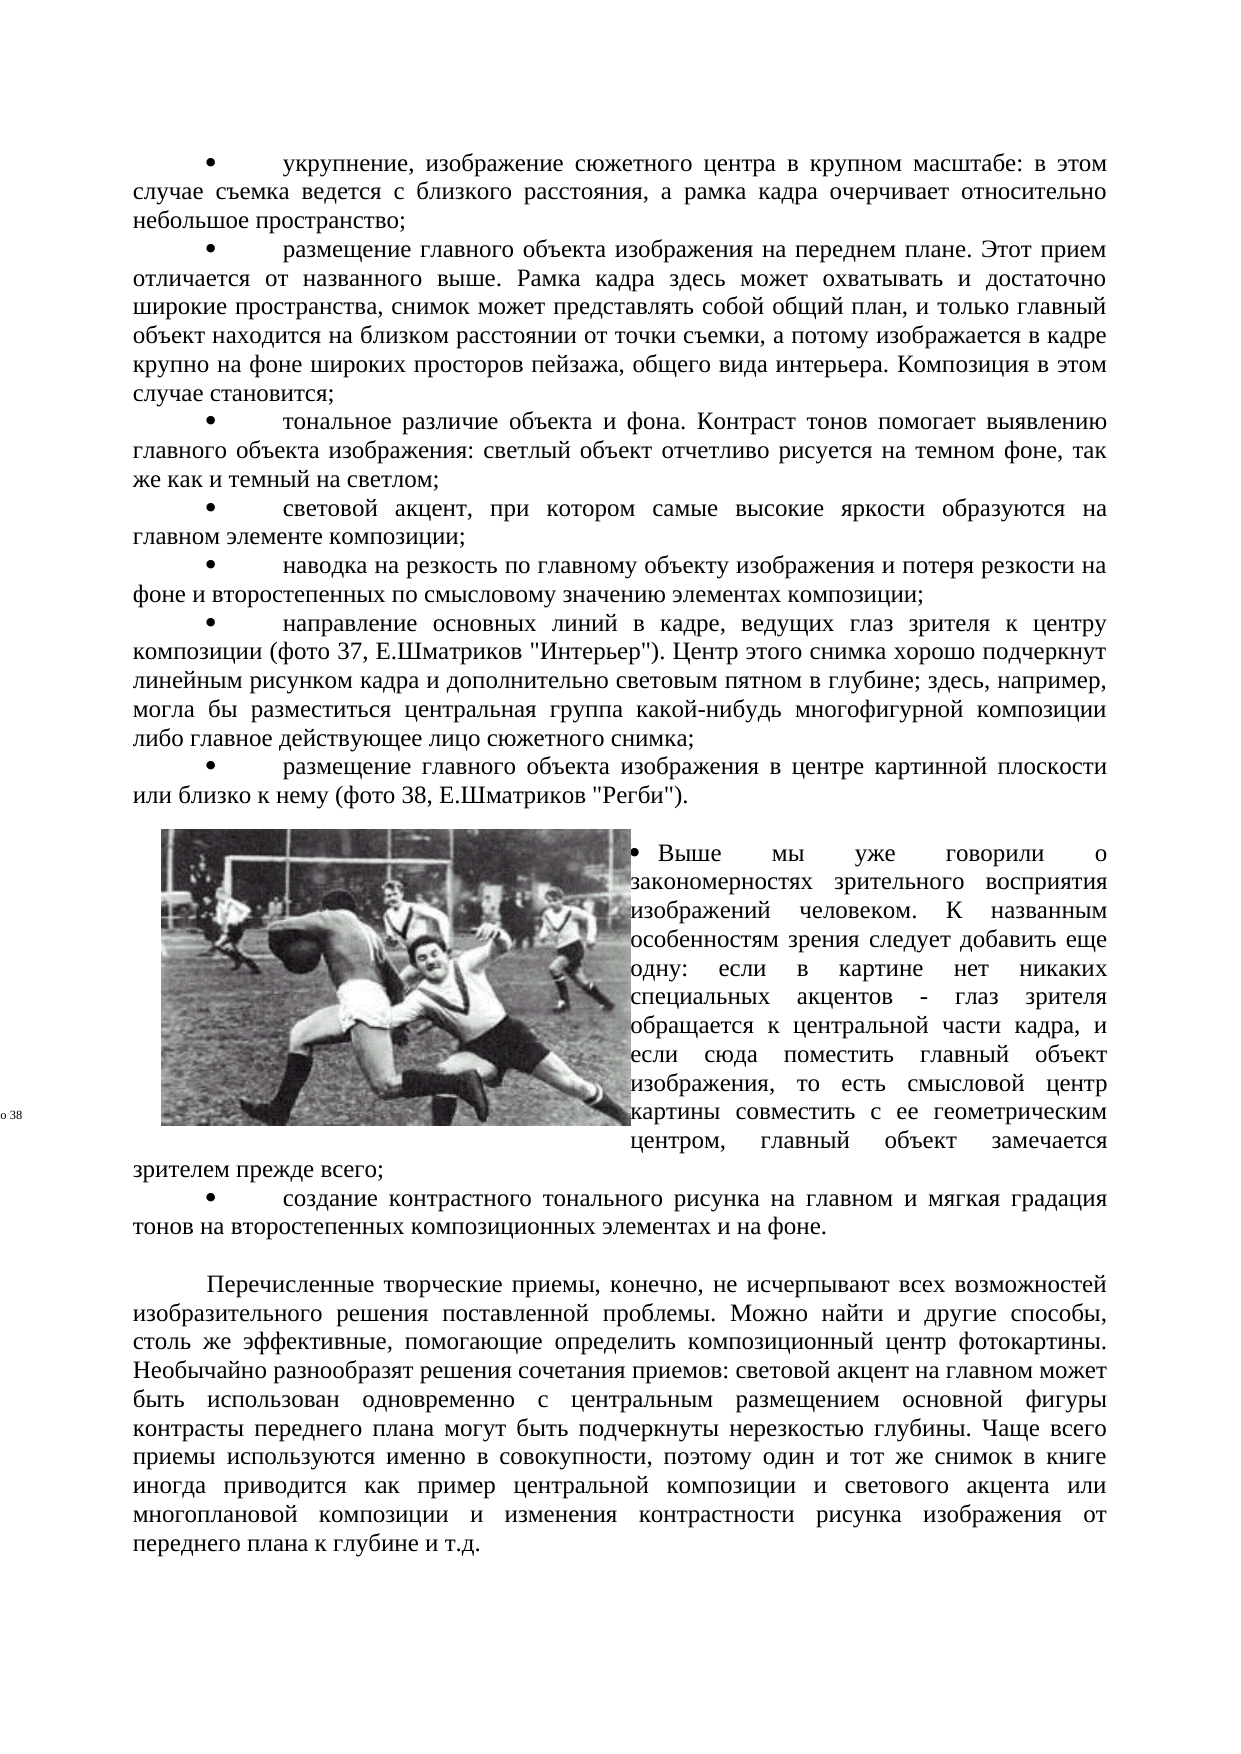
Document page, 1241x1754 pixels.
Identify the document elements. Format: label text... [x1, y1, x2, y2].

list наводка на резкость по главному объекту изображения и потеря резкости на фоне и второстепенных по смысловому значению элементах композиции; [133, 550, 1108, 608]
text Перечисленные творческие приемы, конечно, не исчерпывают всех возможностей изобразительного решения поставленной проблемы. Можно найти и другие способы, столь же эффективные, помогающие определить композиционный центр фотокартины. Необычайно разнообразят решения сочетания приемов: световой акцент на главном может быть использован одновременно с центральным размещением основной фигуры контрасты переднего плана могут быть подчеркнуты нерезкостью глубины. Чаще всего приемы используются именно в совокупности, поэтому один и тот же снимок в книге иногда приводится как пример центральной композиции и светового акцента или многоплановой композиции и изменения контрастности рисунка изображения от переднего плана к глубине и т.д. [133, 1269, 1108, 1556]
list световой акцент, при котором самые высокие яркости образуются на главном элементе композиции; [133, 493, 1108, 550]
list тональное различие объекта и фона. Контраст тонов помогает выявлению главного объекта изображения: светлый объект отчетливо рисуется на темном фоне, так же как и темный на светлом; [133, 406, 1108, 493]
list направление основных линий в кадре, ведущих глаз зрителя к центру композиции (фото 37, Е.Шматриков "Интерьер"). Центр этого снимка хорошо подчеркнут линейным рисунком кадра и дополнительно световым пятном в глубине; здесь, например, могла бы разместиться центральная группа какой-нибудь многофигурной композиции либо главное действующее лицо сюжетного снимка; [133, 608, 1108, 751]
list размещение главного объекта изображения на переднем плане. Этот прием отличается от названного выше. Рамка кадра здесь может охватывать и достаточно широкие пространства, снимок может представлять собой общий план, и только главный объект находится на близком расстоянии от точки съемки, а потому изображается в кадре крупно на фоне широких просторов пейзажа, общего вида интерьера. Композиция в этом случае становится; [133, 234, 1108, 406]
picture [161, 829, 631, 1126]
list размещение главного объекта изображения в центре картинной плоскости или близко к нему (фото 38, Е.Шматриков "Регби"). [133, 751, 1108, 809]
list укрупнение, изображение сюжетного центра в крупном масштабе: в этом случае съемка ведется с близкого расстояния, а рамка кадра очерчивает относительно небольшое пространство; [133, 148, 1108, 234]
list создание контрастного тонального рисунка на главном и мягкая градация тонов на второстепенных композиционных элементах и на фоне. [133, 1183, 1108, 1240]
